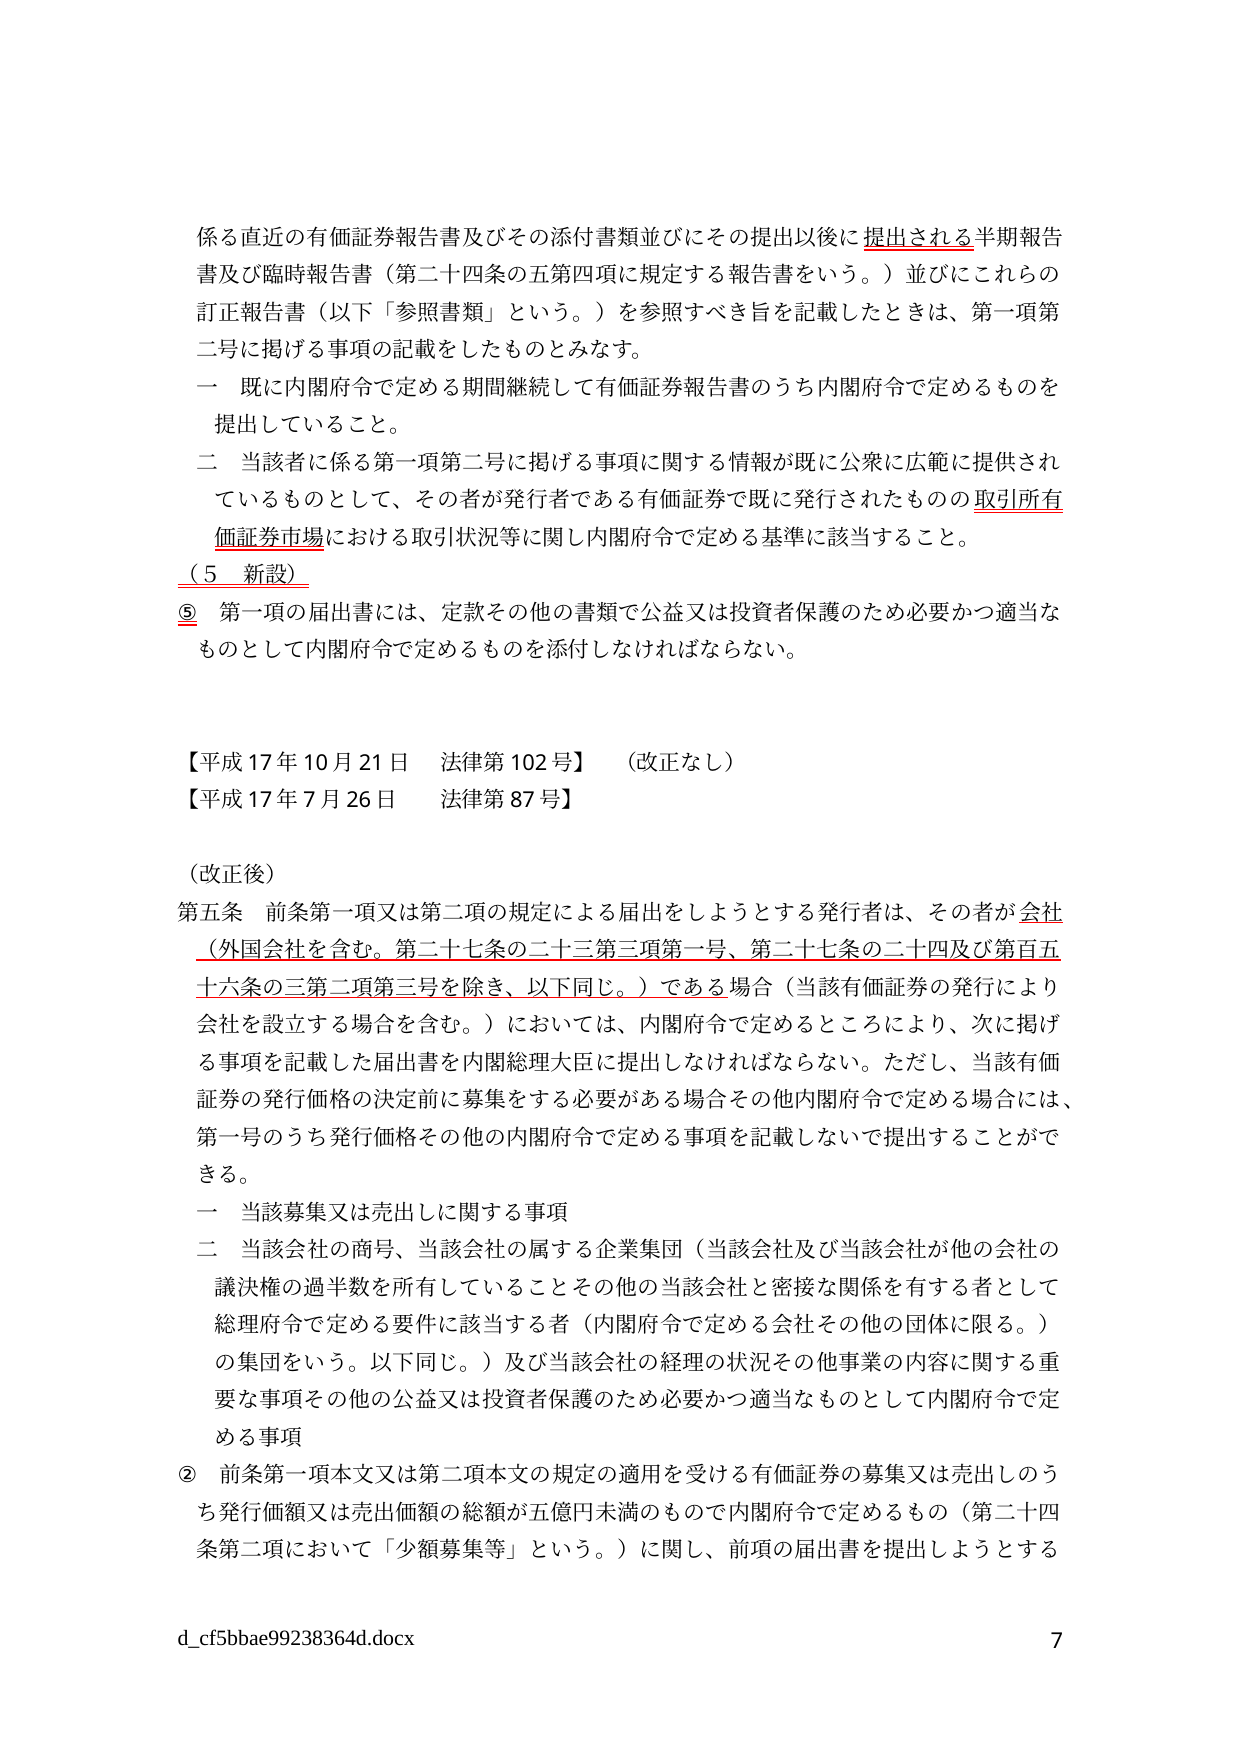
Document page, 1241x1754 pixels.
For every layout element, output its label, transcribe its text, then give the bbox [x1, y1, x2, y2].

text 二 当該者に係る第一項第二号に掲げる事項に関する情報が既に公衆に広範に提供されているものとして、その者が発行者である有価証券で既に発行されたものの取引所有価証券市場における取引状況等に関し内閣府令で定める基準に該当すること。 [196, 442, 1063, 554]
text 二 当該会社の商号、当該会社の属する企業集団（当該会社及び当該会社が他の会社の議決権の過半数を所有していることその他の当該会社と密接な関係を有する者として総理府令で定める要件に該当する者（内閣府令で定める会社その他の団体に限る。）の集団をいう。以下同じ。）及び当該会社の経理の状況その他事業の内容に関する重要な事項その他の公益又は投資者保護のため必要かつ適当なものとして内閣府令で定める事項 [196, 1229, 1063, 1454]
text 一 既に内閣府令で定める期間継続して有価証券報告書のうち内閣府令で定めるものを提出していること。 [196, 367, 1063, 442]
text （５ 新設） [177, 554, 1063, 592]
text 【平成17年10月21日 法律第102号】 （改正なし） [177, 742, 1063, 779]
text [177, 1454, 1063, 1567]
text ⑤ 第一項の届出書には、定款その他の書類で公益又は投資者保護のため必要かつ適当なものとして内閣府令で定めるものを添付しなければならない。 [177, 592, 1063, 667]
text 第五条 前条第一項又は第二項の規定による届出をしようとする発行者は、その者が会社（外国会社を含む。第二十七条の二十三第三項第一号、第二十七条の二十四及び第百五十六条の三第二項第三号を除き、以下同じ。）である場合（当該有価証券の発行により会社を設立する場合を含む。）においては、内閣府令で定めるところにより、次に掲げる事項を記載した届出書を内閣総理大臣に提出しなければならない。ただし、当該有価証券の発行価格の決定前に募集をする必要がある場合その他内閣府令で定める場合には、第一号のうち発行価格その他の内閣府令で定める事項を記載しないで提出することができる。 [177, 892, 1063, 1192]
text 一 当該募集又は売出しに関する事項 [196, 1192, 1063, 1229]
text 【平成17年7月26日 法律第87号】 [177, 779, 1063, 817]
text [177, 217, 1063, 367]
text （改正後） [177, 854, 1063, 892]
